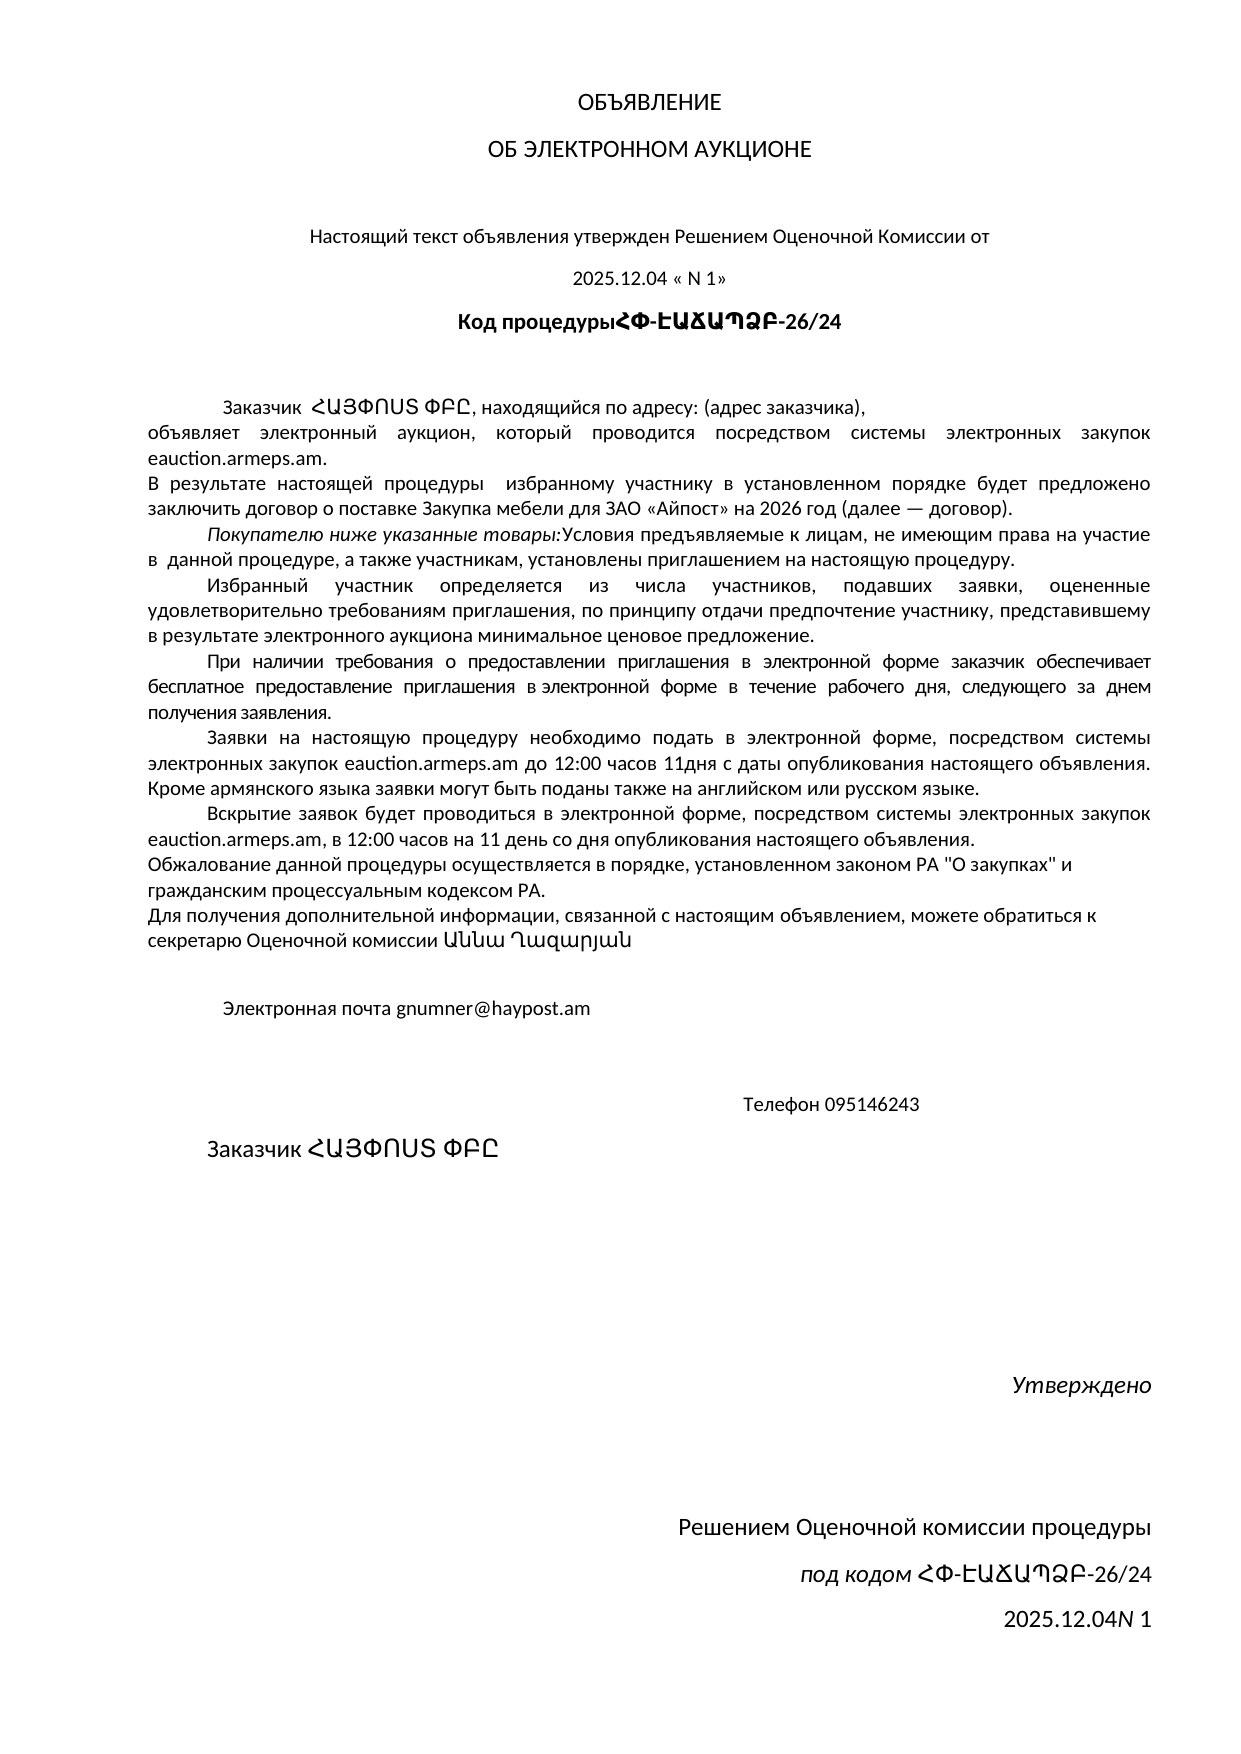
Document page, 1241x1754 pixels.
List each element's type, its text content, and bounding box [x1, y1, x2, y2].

text Обжалование данной процедуры осуществляется в порядке, установленном законом РА "О закупках" и гражданским процессуальным кодексом РА. [148, 851, 1152, 902]
text 2025.12.04 « N 1» [148, 265, 1152, 290]
text Заказчик ՀԱՅՓՈՍՏ ՓԲԸ, находящийся по адресу: (адрес заказчика), [148, 394, 1152, 419]
text Вскрытие заявок будет проводиться в электронной форме, посредством системы электронных закупок eauction.armeps.am, в 12:00 часов на 11 день со дня опубликования настоящего объявления. [148, 801, 1152, 851]
text Код процедурыՀՓ-ԷԱՃԱՊՁԲ-26/24 [148, 307, 1152, 335]
text Утверждено [148, 1369, 1152, 1399]
text под кодом ՀՓ-ԷԱՃԱՊՁԲ-26/24 2025.12.04 N 1 [148, 1558, 1152, 1634]
text Заказчик ՀԱՅՓՈՍՏ ՓԲԸ [148, 1133, 1152, 1164]
text В результате настоящей процедуры избранному участнику в установленном порядке будет предложено заключить договор о поставке Закупка мебели для ЗАО «Айпост» на 2026 год (далее — договор). [148, 470, 1152, 521]
text При наличии требования о предоставлении приглашения в электронной форме заказчик обеспечивает бесплатное предоставление приглашения в электронной форме в течение рабочего дня, следующего за днем получения заявления. [148, 648, 1152, 724]
text Телефон 095146243 [325, 1037, 1152, 1116]
text ОБ ЭЛЕКТРОННОМ АУКЦИОНЕ [148, 134, 1152, 164]
text Заявки на настоящую процедуру необходимо подать в электронной форме, посредством системы электронных закупок eauction.armeps.am до 12:00 часов 11дня с даты опубликования настоящего объявления. Кроме армянского языка заявки могут быть поданы также на английском или русском языке. [148, 724, 1152, 801]
text ОБЪЯВЛЕНИЕ [148, 86, 1152, 117]
text Для получения дополнительной информации, связанной с настоящим объявлением, можете обратиться к секретарю Оценочной комиссии Աննա Ղազարյան [148, 902, 1152, 953]
text Решением Оценочной комиссии процедуры [148, 1511, 1152, 1541]
text Электронная почта gnumner@haypost.am [148, 995, 1152, 1021]
text Покупателю ниже указанные товары:Условия предъявляемые к лицам, не имеющим права на участие в данной процедуре, а также участникам, установлены приглашением на настоящую процедуру. [148, 521, 1152, 572]
text объявляет электронный аукцион, который проводится посредством системы электронных закупок eauction.armeps.am. [148, 419, 1152, 470]
text Избранный участник определяется из числа участников, подавших заявки, оцененные удовлетворительно требованиям приглашения, по принципу отдачи предпочтение участнику, представившему в результате электронного аукциона минимальное ценовое предложение. [148, 572, 1152, 648]
text Настоящий текст объявления утвержден Решением Оценочной Комиссии от [148, 223, 1152, 248]
